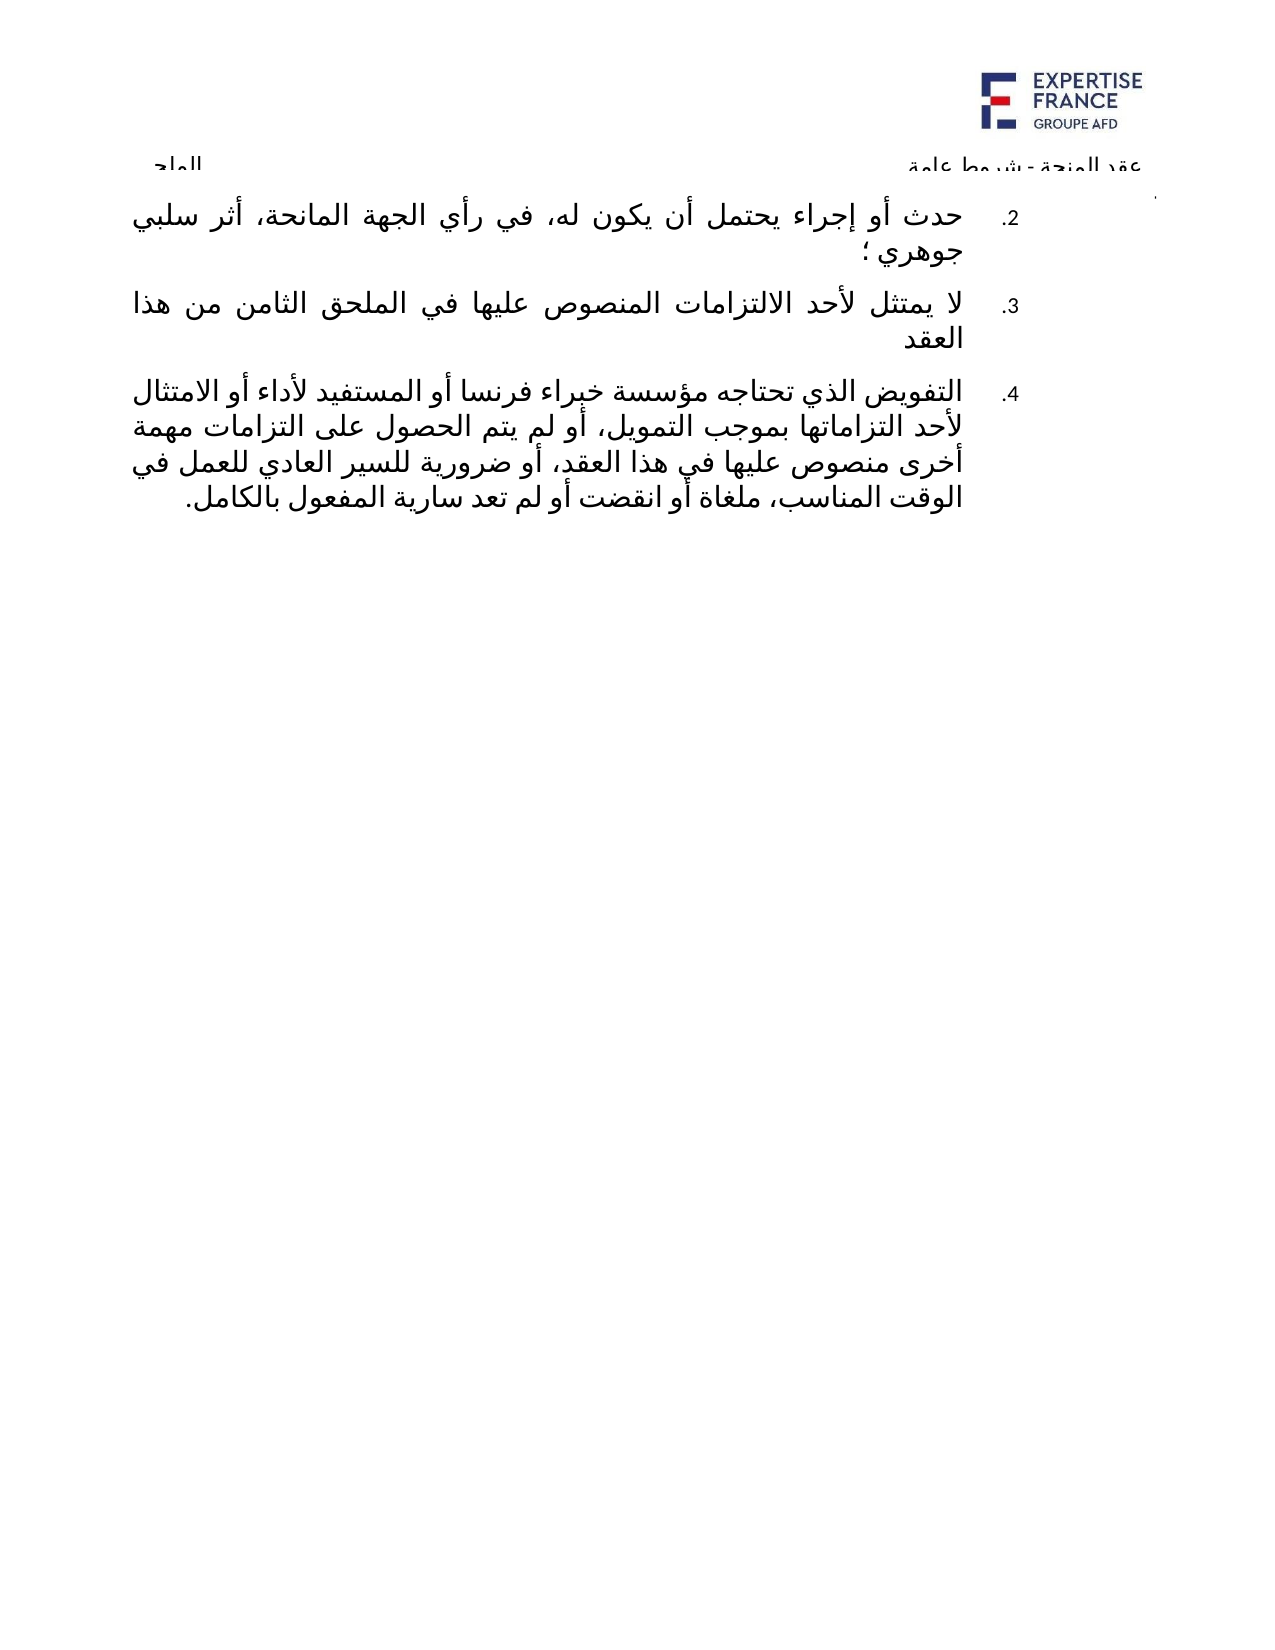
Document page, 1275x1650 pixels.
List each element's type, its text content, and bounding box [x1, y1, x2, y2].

list لا يمتثل لأحد الالتزامات المنصوص عليها في الملحق الثامن من هذا العقد [131, 285, 1001, 356]
list التفويض الذي تحتاجه مؤسسة خبراء فرنسا أو المستفيد لأداء أو الامتثال لأحد التزاماتها بموجب التمويل، أو لم يتم الحصول على التزامات مهمة أخرى منصوص عليها في هذا العقد، أو ضرورية للسير العادي للعمل في الوقت المناسب، ملغاة أو انقضت أو لم تعد سارية المفعول بالكامل. [131, 373, 1001, 515]
picture [975, 66, 1147, 139]
list حدث أو إجراء يحتمل أن يكون له، في رأي الجهة المانحة، أثر سلبي جوهري ؛ [131, 198, 1001, 268]
